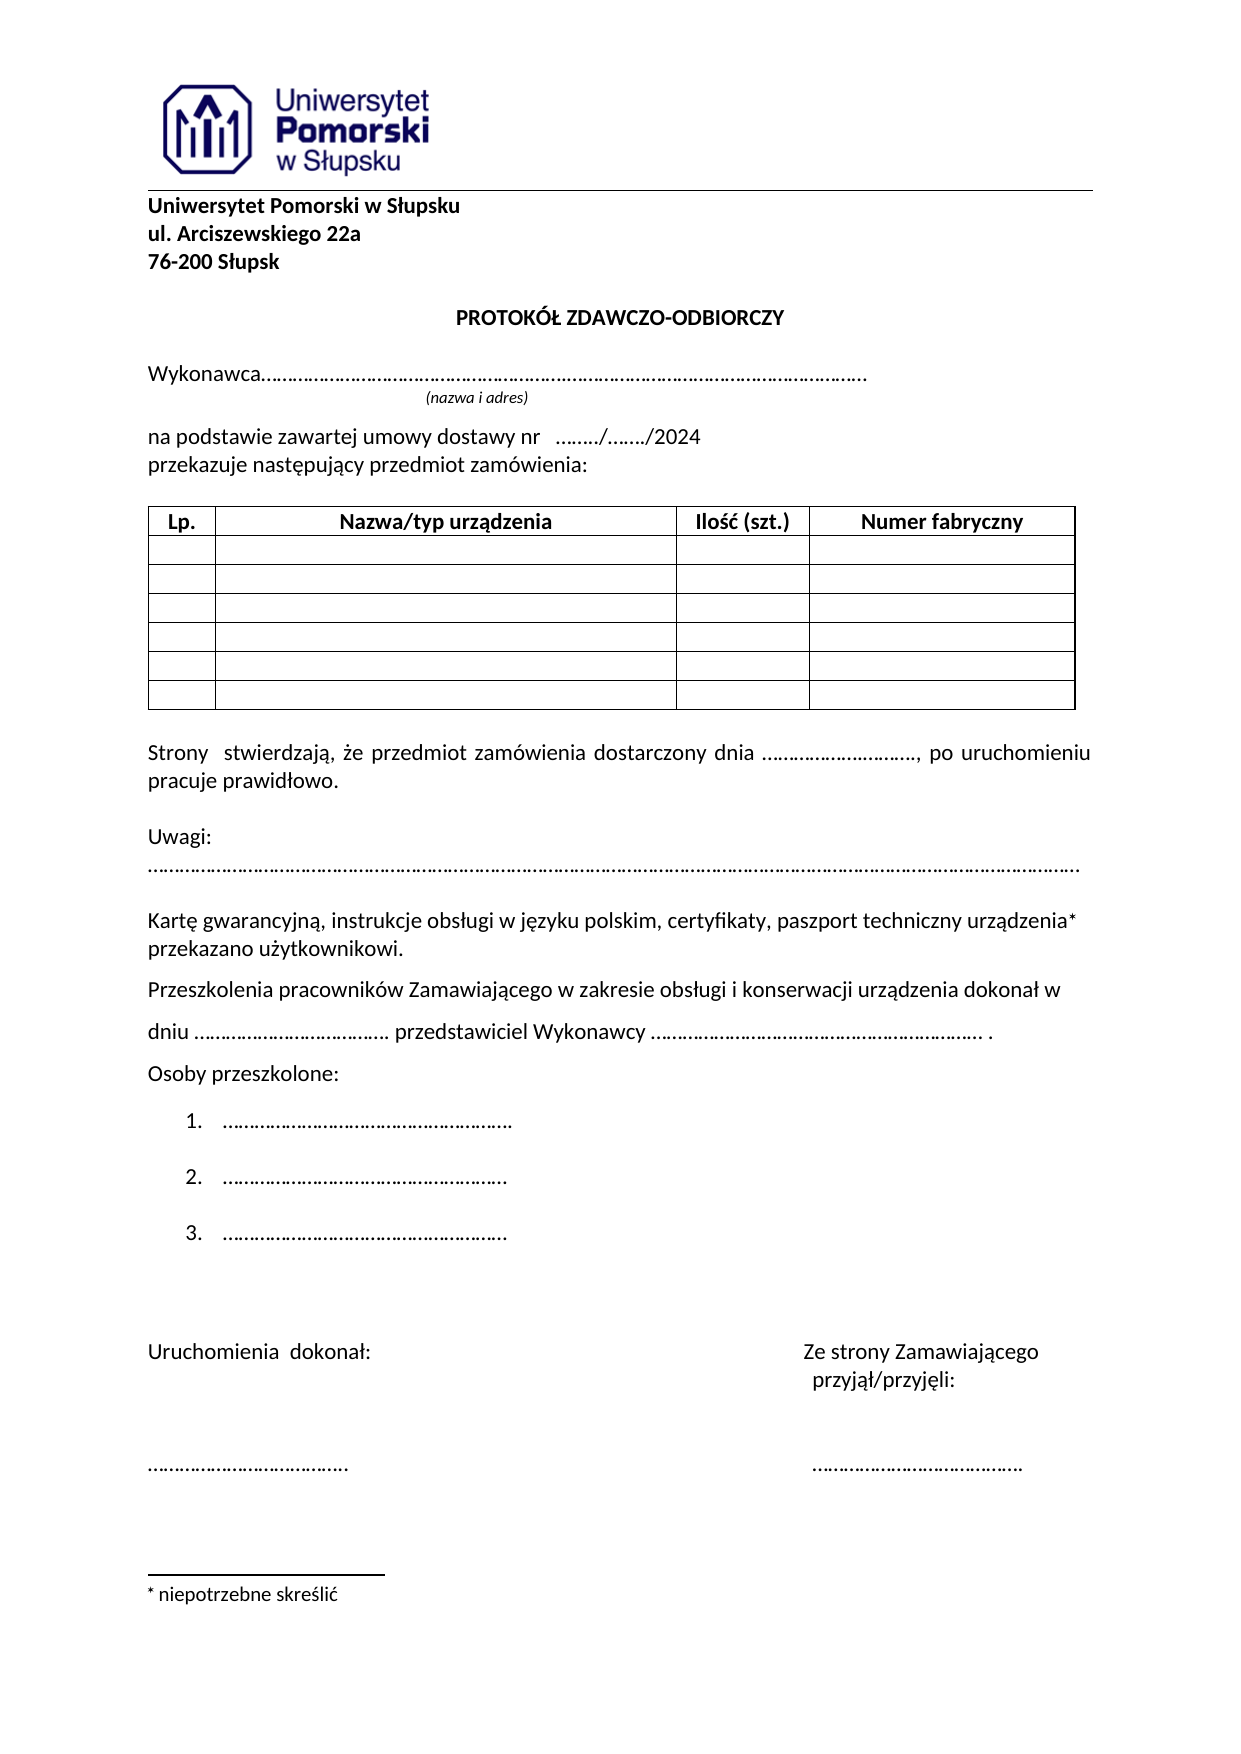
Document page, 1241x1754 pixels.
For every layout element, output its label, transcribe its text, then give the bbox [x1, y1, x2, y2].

list ……………………………………………… [185, 1162, 1093, 1190]
text Wykonawca………………………………………………….………………………………………………… [148, 359, 1093, 387]
table_cell [149, 594, 215, 622]
text Uruchomienia dokonał: Ze strony Zamawiającego przyjął/przyjęli: [148, 1337, 1093, 1393]
text na podstawie zawartej umowy dostawy nr ……../……./2024 [148, 422, 1093, 450]
table_header Numer fabryczny [810, 507, 1074, 535]
text 76-200 Słupsk [148, 247, 1093, 275]
table_cell [810, 652, 1074, 680]
table_header Nazwa/typ urządzenia [216, 507, 676, 535]
text Strony stwierdzają, że przedmiot zamówienia dostarczony dnia ……………….………., po uruchomieniu pracuje prawidłowo. [148, 738, 1093, 794]
table_header Lp. [149, 507, 215, 535]
text (nazwa i adres) [148, 387, 1093, 408]
table_cell [810, 681, 1074, 709]
table_cell [149, 652, 215, 680]
table_cell [149, 565, 215, 593]
text Przeszkolenia pracowników Zamawiającego w zakresie obsługi i konserwacji urządzenia dokonał w dniu ………………………………. przedstawiciel Wykonawcy ……………………………………………………… . [148, 975, 1093, 1045]
text ul. Arciszewskiego 22a [148, 219, 1093, 247]
table_cell [677, 681, 809, 709]
text Kartę gwarancyjną, instrukcje obsługi w języku polskim, certyfikaty, paszport techniczny urządzenia przekazano użytkownikowi. [148, 906, 1093, 962]
table_cell [216, 565, 676, 593]
table_cell [149, 536, 215, 564]
table_header Ilość (szt.) [677, 507, 809, 535]
table_cell [810, 594, 1074, 622]
text …………………………………………………………………………………………………………………………………………………………… [148, 850, 1093, 878]
text PROTOKÓŁ ZDAWCZO-ODBIORCZY [148, 303, 1093, 331]
list ……………………………………………… [185, 1218, 1093, 1246]
table_cell [810, 565, 1074, 593]
text Uniwersytet Pomorski w Słupsku [148, 191, 1093, 219]
table_cell [677, 594, 809, 622]
text ……………………………….. …………………………………. [148, 1449, 1093, 1478]
text przekazuje następujący przedmiot zamówienia: [148, 450, 1093, 478]
table_cell [216, 536, 676, 564]
table_cell [149, 681, 215, 709]
table_cell [677, 623, 809, 651]
table_cell [810, 536, 1074, 564]
table_cell [677, 565, 809, 593]
table_cell [216, 681, 676, 709]
table_cell [216, 623, 676, 651]
list ………………………………………………. [185, 1106, 1093, 1134]
text Uwagi: [148, 822, 1093, 850]
table_cell [149, 623, 215, 651]
table_cell [677, 536, 809, 564]
picture [147, 73, 445, 188]
table_cell [216, 652, 676, 680]
text Osoby przeszkolone: [148, 1059, 1093, 1087]
table_cell [216, 594, 676, 622]
table_cell [677, 652, 809, 680]
table_cell [810, 623, 1074, 651]
